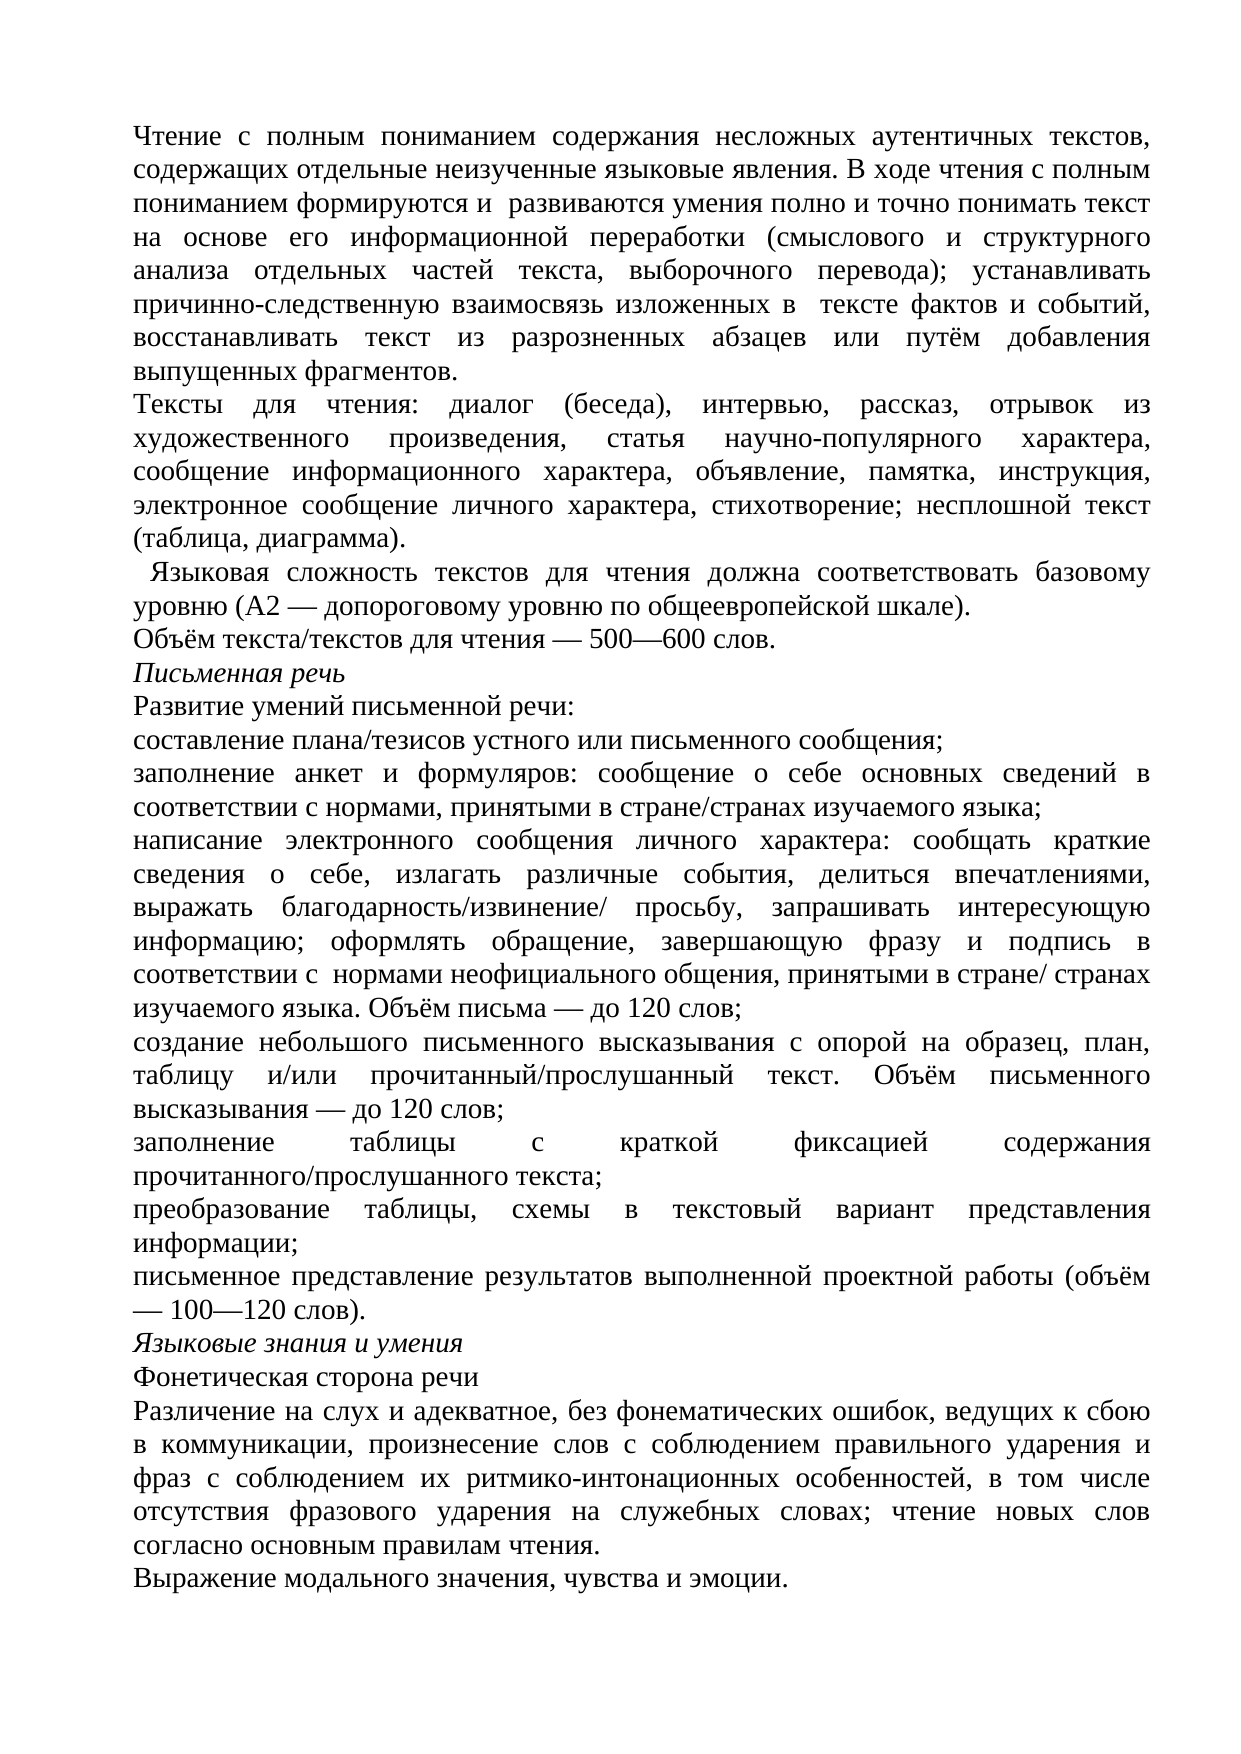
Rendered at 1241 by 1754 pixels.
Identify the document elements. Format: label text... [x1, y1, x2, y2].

text составление плана/тезисов устного или письменного сообщения; [133, 722, 1152, 755]
text создание небольшого письменного высказывания с опорой на образец, план, таблицу и/или прочитанный/прослушанный текст. Объём письменного высказывания — до 120 слов; [133, 1024, 1152, 1124]
text заполнение таблицы с краткой фиксацией содержания прочитанного/прослушанного текста; [133, 1124, 1152, 1191]
text Развитие умений письменной речи: [133, 688, 1152, 722]
text Фонетическая сторона речи [133, 1359, 1152, 1393]
text Различение на слух и адекватное, без фонематических ошибок, ведущих к сбою в коммуникации, произнесение слов с соблюдением правильного ударения и фраз с соблюдением их ритмико-интонационных особенностей, в том числе отсутствия фразового ударения на служебных словах; чтение новых слов согласно основным правилам чтения. [133, 1393, 1152, 1560]
text Языковые знания и умения [133, 1326, 1152, 1359]
text Чтение с полным пониманием содержания несложных аутентичных текстов, содержащих отдельные неизученные языковые явления. В ходе чтения с полным пониманием формируются и развиваются умения полно и точно понимать текст на основе его информационной переработки (смыслового и структурного анализа отдельных частей текста, выборочного перевода); устанавливать причинно-следственную взаимосвязь изложенных в тексте фактов и событий, восстанавливать текст из разрозненных абзацев или путём добавления выпущенных фрагментов. [133, 118, 1152, 386]
text заполнение анкет и формуляров: сообщение о себе основных сведений в соответствии с нормами, принятыми в стране/странах изучаемого языка; [133, 755, 1152, 822]
text Объём текста/текстов для чтения — 500—600 слов. [133, 621, 1152, 655]
text Тексты для чтения: диалог (беседа), интервью, рассказ, отрывок из художественного произведения, статья научно-популярного характера, сообщение информационного характера, объявление, памятка, инструкция, электронное сообщение личного характера, стихотворение; несплошной текст (таблица, диаграмма). [133, 386, 1152, 554]
text написание электронного сообщения личного характера: сообщать краткие сведения о себе, излагать различные события, делиться впечатлениями, выражать благодарность/извинение/ просьбу, запрашивать интересующую информацию; оформлять обращение, завершающую фразу и подпись в соответствии с нормами неофициального общения, принятыми в стране/ странах изучаемого языка. Объём письма — до 120 слов; [133, 822, 1152, 1024]
text Языковая сложность текстов для чтения должна соответствовать базовому уровню (А2 — допороговому уровню по общеевропейской шкале). [133, 554, 1152, 621]
text письменное представление результатов выполненной проектной работы (объём — 100—120 слов). [133, 1258, 1152, 1326]
text Выражение модального значения, чувства и эмоции. [133, 1560, 1152, 1594]
text преобразование таблицы, схемы в текстовый вариант представления информации; [133, 1191, 1152, 1258]
text Письменная речь [133, 655, 1152, 688]
